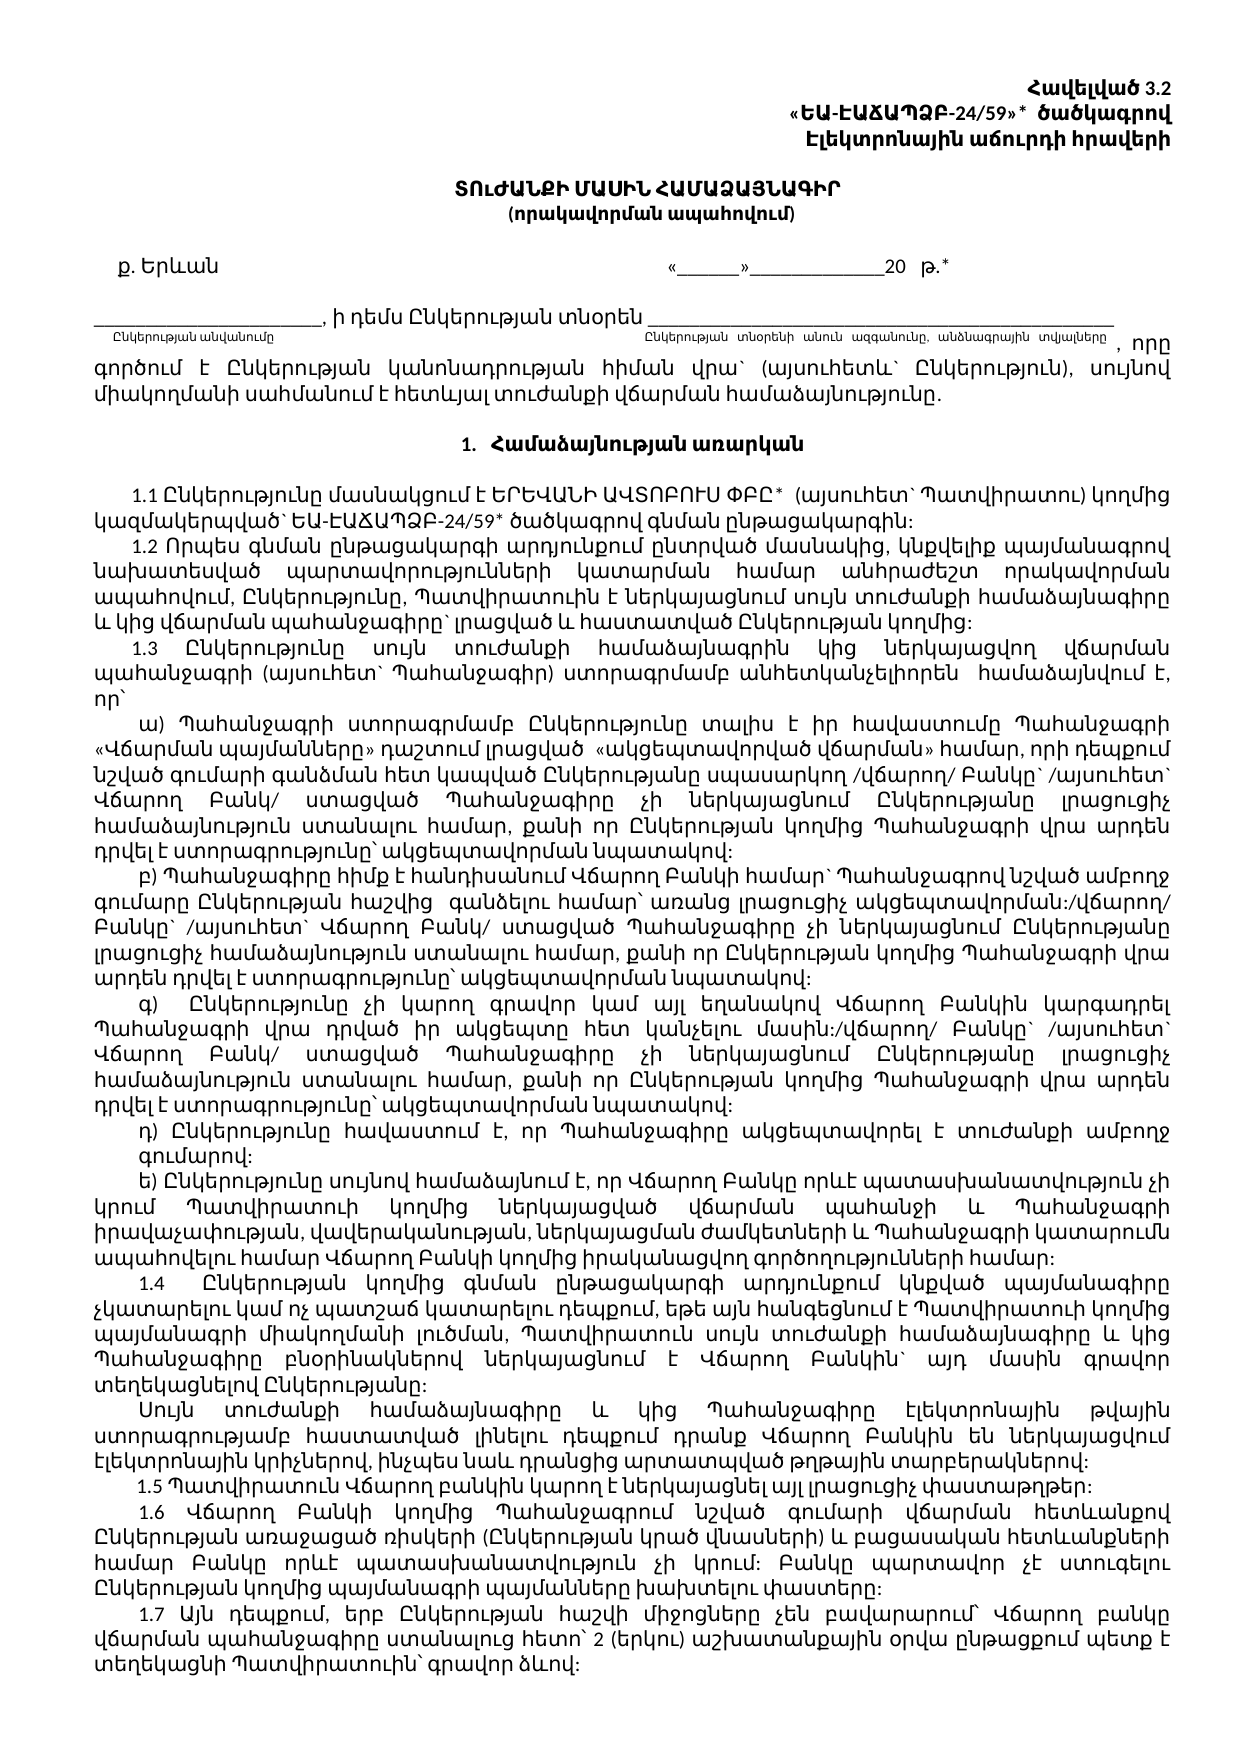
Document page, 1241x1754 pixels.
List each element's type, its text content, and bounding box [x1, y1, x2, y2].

text 1.7 Այն դեպքում, երբ Ընկերության հաշվի միջոցները չեն բավարարում՝ Վճարող բանկը վճարման պահանջագիրը ստանալուց հետո՝ 2 (երկու) աշխատանքային օրվա ընթացքում պետք է տեղեկացնի Պատվիրատուին՝ գրավոր ձևով: [94, 1601, 1171, 1677]
text 1. Համաձայնության առարկան [94, 432, 1171, 457]
text Ընկերության անվանումը Ընկերության տնօրենի անուն ազգանունը, անձնագրային տվյալները , որը գործում է Ընկերության կանոնադրության հիման վրա` (այսուհետև` Ընկերություն), սույնով միակողմանի սահմանում է հետևյալ տուժանքի վճարման համաձայնությունը. [94, 330, 1171, 406]
text ՏՈւԺԱՆՔԻ ՄԱՍԻՆ ՀԱՄԱՁԱՅՆԱԳԻՐ [94, 177, 1171, 202]
text ______________________, ի դեմս Ընկերության տնօրեն _____________________________________________ [94, 304, 1171, 330]
text գ) Ընկերությունը չի կարող գրավոր կամ այլ եղանակով Վճարող Բանկին կարգադրել Պահանջագրի վրա դրված իր ակցեպտը հետ կանչելու մասին:/վճարող/ Բանկը` /այսուհետ` Վճարող Բանկ/ ստացված Պահանջագիրը չի ներկայացնում Ընկերությանը լրացուցիչ համաձայնություն ստանալու համար, քանի որ Ընկերության կողմից Պահանջագրի վրա արդեն դրվել է ստորագրությունը՝ ակցեպտավորման նպատակով: [94, 991, 1171, 1118]
text Էլեկտրոնային աճուրդի հրավերի [94, 126, 1171, 151]
text 1.1 Ընկերությունը մասնակցում է ԵՐԵՎԱՆԻ ԱՎՏՈԲՈՒՍ ՓԲԸ* (այսուհետ` Պատվիրատու) կողմից կազմակերպված` ԵԱ-ԷԱՃԱՊՁԲ-24/59* ծածկագրով գնման ընթացակարգին: [94, 482, 1171, 533]
text դ) Ընկերությունը հավաստում է, որ Պահանջագիրը ակցեպտավորել է տուժանքի ամբողջ գումարով: [138, 1118, 1171, 1169]
text 1.2 Որպես գնման ընթացակարգի արդյունքում ընտրված մասնակից, կնքվելիք պայմանագրով նախատեսված պարտավորությունների կատարման համար անհրաժեշտ որակավորման ապահովում, Ընկերությունը, Պատվիրատուին է ներկայացնում սույն տուժանքի համաձայնագիրը և կից վճարման պահանջագիրը` լրացված և հաստատված Ընկերության կողմից: [94, 533, 1171, 635]
text (որակավորման ապահովում) [94, 202, 1171, 225]
text Հավելված 3.2 [94, 75, 1171, 100]
text «ԵԱ-ԷԱՃԱՊՁԲ-24/59»* ծածկագրով [94, 100, 1171, 126]
text 1.3 Ընկերությունը սույն տուժանքի համաձայնագրին կից ներկայացվող վճարման պահանջագրի (այսուհետ` Պահանջագիր) ստորագրմամբ անհետկանչելիորեն համաձայնվում է, որ՝ [94, 635, 1171, 711]
text 1.6 Վճարող Բանկի կողմից Պահանջագրում նշված գումարի վճարման հետևանքով Ընկերության առաջացած ռիսկերի (Ընկերության կրած վնասների) և բացասական հետևանքների համար Բանկը որևէ պատասխանատվություն չի կրում: Բանկը պարտավոր չէ ստուգելու Ընկերության կողմից պայմանագրի պայմանները խախտելու փաստերը: [94, 1499, 1171, 1601]
text բ) Պահանջագիրը հիմք է հանդիսանում Վճարող Բանկի համար` Պահանջագրով նշված ամբողջ գումարը Ընկերության հաշվից գանձելու համար՝ առանց լրացուցիչ ակցեպտավորման:/վճարող/ Բանկը` /այսուհետ` Վճարող Բանկ/ ստացված Պահանջագիրը չի ներկայացնում Ընկերությանը լրացուցիչ համաձայնություն ստանալու համար, քանի որ Ընկերության կողմից Պահանջագրի վրա արդեն դրվել է ստորագրությունը՝ ակցեպտավորման նպատակով: [94, 864, 1171, 991]
text 1.4 Ընկերության կողմից գնման ընթացակարգի արդյունքում կնքված պայմանագիրը չկատարելու կամ ոչ պատշաճ կատարելու դեպքում, եթե այն հանգեցնում է Պատվիրատուի կողմից պայմանագրի միակողմանի լուծման, Պատվիրատուն սույն տուժանքի համաձայնագիրը և կից Պահանջագիրը բնօրինակներով ներկայացնում է Վճարող Բանկին` այդ մասին գրավոր տեղեկացնելով Ընկերությանը: [94, 1270, 1171, 1397]
text ա) Պահանջագրի ստորագրմամբ Ընկերությունը տալիս է իր հավաստումը Պահանջագրի «Վճարման պայմանները» դաշտում լրացված «ակցեպտավորված վճարման» համար, որի դեպքում նշված գումարի գանձման հետ կապված Ընկերությանը սպասարկող /վճարող/ Բանկը` /այսուհետ` Վճարող Բանկ/ ստացված Պահանջագիրը չի ներկայացնում Ընկերությանը լրացուցիչ համաձայնություն ստանալու համար, քանի որ Ընկերության կողմից Պահանջագրի վրա արդեն դրվել է ստորագրությունը՝ ակցեպտավորման նպատակով: [94, 711, 1171, 864]
text Սույն տուժանքի համաձայնագիրը և կից Պահանջագիրը էլեկտրոնային թվային ստորագրությամբ հաստատված լինելու դեպքում դրանք Վճարող Բանկին են ներկայացվում էլեկտրոնային կրիչներով, ինչպես նաև դրանցից արտատպված թղթային տարբերակներով: [94, 1397, 1171, 1474]
text ե) Ընկերությունը սույնով համաձայնում է, որ Վճարող Բանկը որևէ պատասխանատվություն չի կրում Պատվիրատուի կողմից ներկայացված վճարման պահանջի և Պահանջագրի իրավաչափության, վավերականության, ներկայացման ժամկետների և Պահանջագրի կատարումն ապահովելու համար Վճարող Բանկի կողմից իրականացվող գործողությունների համար: [94, 1169, 1171, 1270]
text 1.5 Պատվիրատուն Վճարող բանկին կարող է ներկայացնել այլ լրացուցիչ փաստաթղթեր: [94, 1474, 1171, 1499]
text ք. Երևան «______»_____________20 թ.* [94, 254, 1171, 279]
